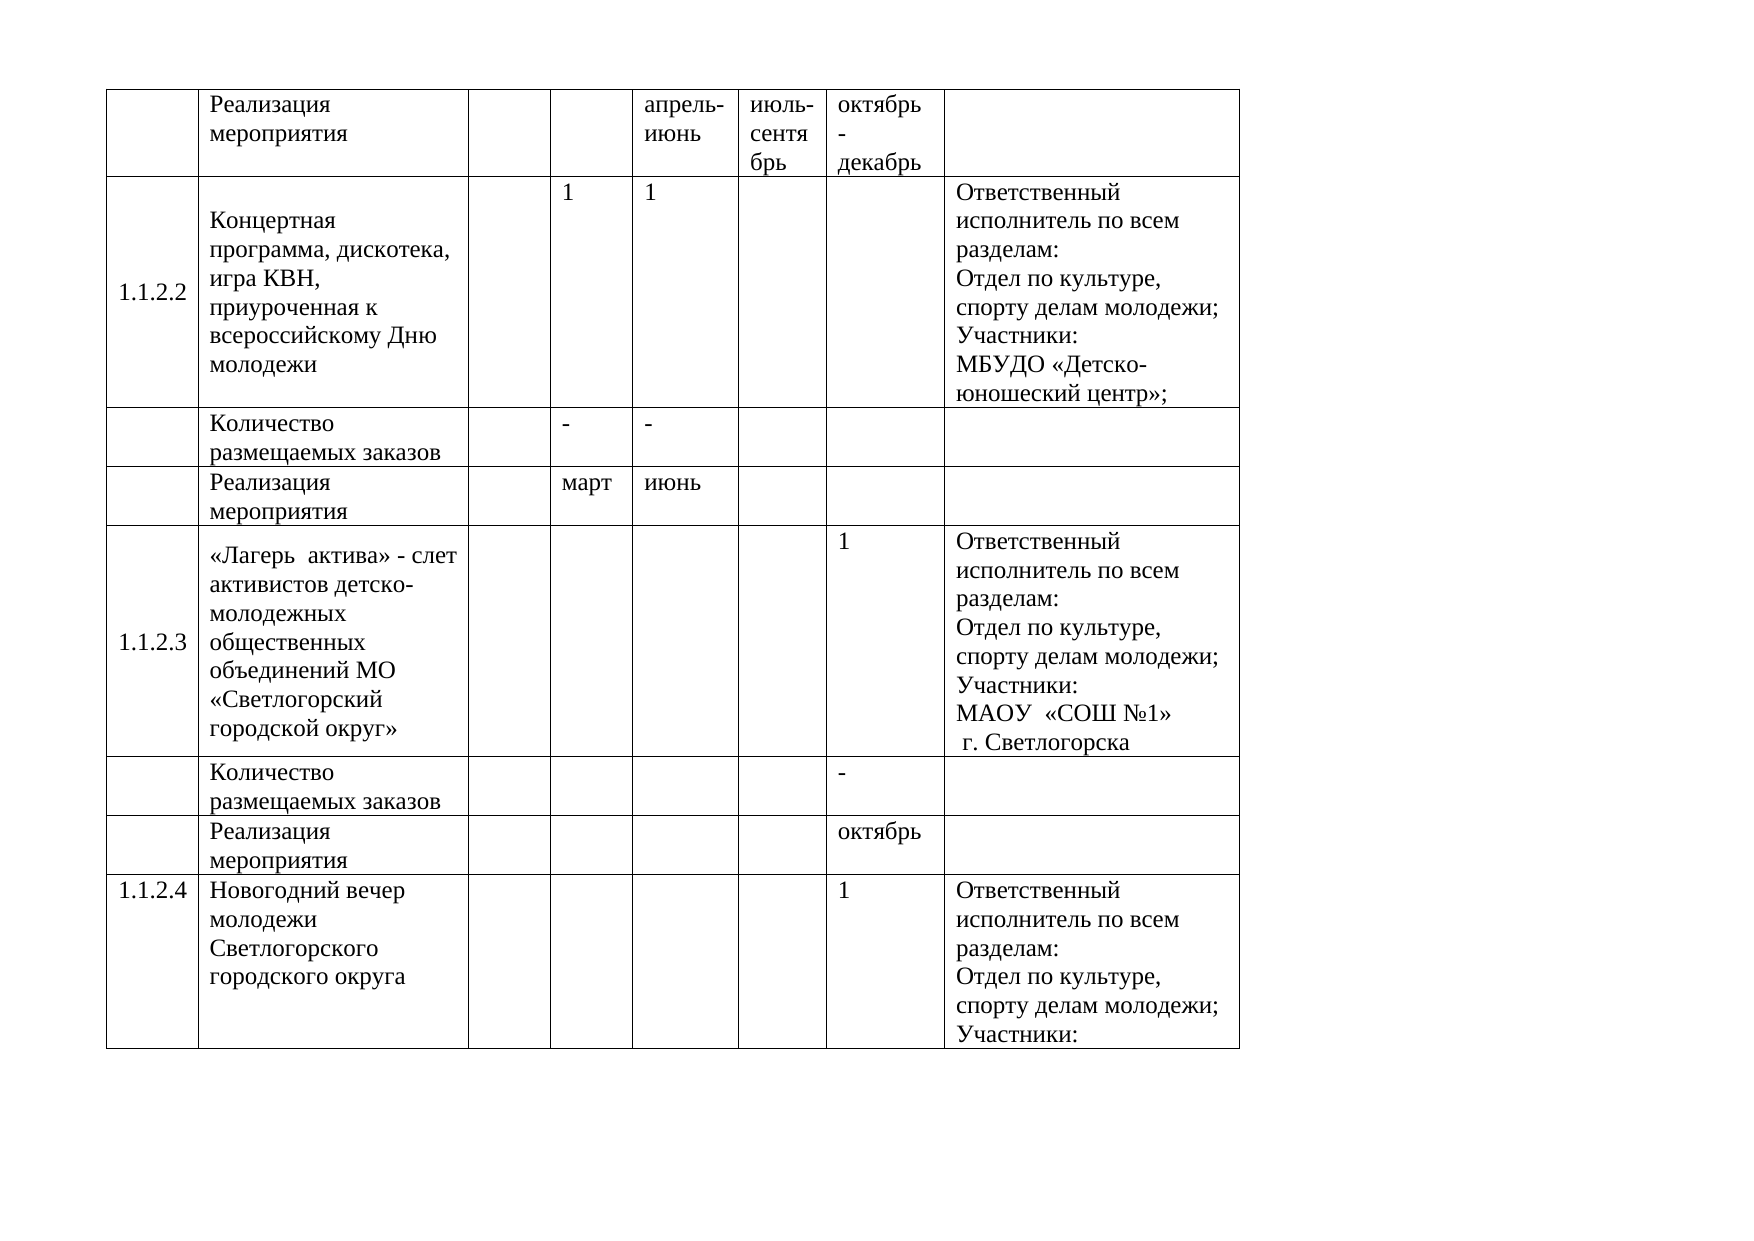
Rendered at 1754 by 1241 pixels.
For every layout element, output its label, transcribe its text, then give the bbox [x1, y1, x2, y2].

table_cell октябрь - декабрь [827, 90, 944, 176]
table_cell [739, 408, 826, 466]
table_cell 1 [827, 875, 944, 1048]
table_cell [739, 816, 826, 874]
table_cell [469, 816, 550, 874]
table_cell [469, 875, 550, 1048]
table_cell [107, 816, 198, 874]
table_cell - [551, 408, 632, 466]
table_cell [633, 526, 738, 756]
table_cell 1 [633, 177, 738, 407]
table_cell июль-сентябрь [739, 90, 826, 176]
table_cell [469, 177, 550, 407]
table_cell июнь [633, 467, 738, 525]
table_cell - [827, 757, 944, 815]
table_cell [469, 467, 550, 525]
table_cell Ответственный исполнитель по всем разделам: Отдел по культуре, спорту делам молодежи; Участники: МБУДО «Детско- юношеский центр»; [945, 177, 1239, 407]
table_cell 1.1.2.4 [107, 875, 198, 1048]
table_cell март [551, 467, 632, 525]
table_cell [633, 816, 738, 874]
table_cell [739, 177, 826, 407]
table_cell Ответственный исполнитель по всем разделам: Отдел по культуре, спорту делам молодежи; Участники: МАОУ «СОШ №1» г. Светлогорска [945, 526, 1239, 756]
table_cell - [633, 408, 738, 466]
table_cell «Лагерь актива» - слет активистов детско-молодежных общественных объединений МО «Светлогорский городской округ» [199, 526, 468, 756]
table_cell [469, 757, 550, 815]
table_cell [107, 467, 198, 525]
table_cell 1 [551, 177, 632, 407]
table_cell Количество размещаемых заказов [199, 408, 468, 466]
table_cell [739, 757, 826, 815]
table_cell [107, 408, 198, 466]
table_cell [945, 408, 1239, 466]
table_cell [945, 467, 1239, 525]
table_cell [469, 526, 550, 756]
table_cell [633, 757, 738, 815]
table_cell [107, 90, 198, 176]
table_cell Количество размещаемых заказов [199, 757, 468, 815]
table_cell [551, 757, 632, 815]
table_cell Концертная программа, дискотека, игра КВН, приуроченная к всероссийскому Дню молодежи [199, 177, 468, 407]
table_cell [469, 408, 550, 466]
table_cell [633, 875, 738, 1048]
table_cell 1.1.2.3 [107, 526, 198, 756]
table_cell [945, 816, 1239, 874]
table_cell 1 [827, 526, 944, 756]
table_cell Реализация мероприятия [199, 90, 468, 176]
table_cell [945, 875, 1239, 1048]
table_cell [107, 757, 198, 815]
table_cell [551, 526, 632, 756]
table_cell [945, 90, 1239, 176]
table_cell Реализация мероприятия [199, 467, 468, 525]
table_cell [551, 875, 632, 1048]
table_cell [827, 467, 944, 525]
table_cell [945, 757, 1239, 815]
table_cell октябрь [827, 816, 944, 874]
table_cell Реализация мероприятия [199, 816, 468, 874]
table_cell [551, 816, 632, 874]
table_cell [827, 177, 944, 407]
table_cell [739, 526, 826, 756]
table_cell [739, 875, 826, 1048]
table_cell [739, 467, 826, 525]
table_cell 1.1.2.2 [107, 177, 198, 407]
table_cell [199, 875, 468, 1048]
table_cell [551, 90, 632, 176]
table_cell [827, 408, 944, 466]
table_cell апрель-июнь [633, 90, 738, 176]
